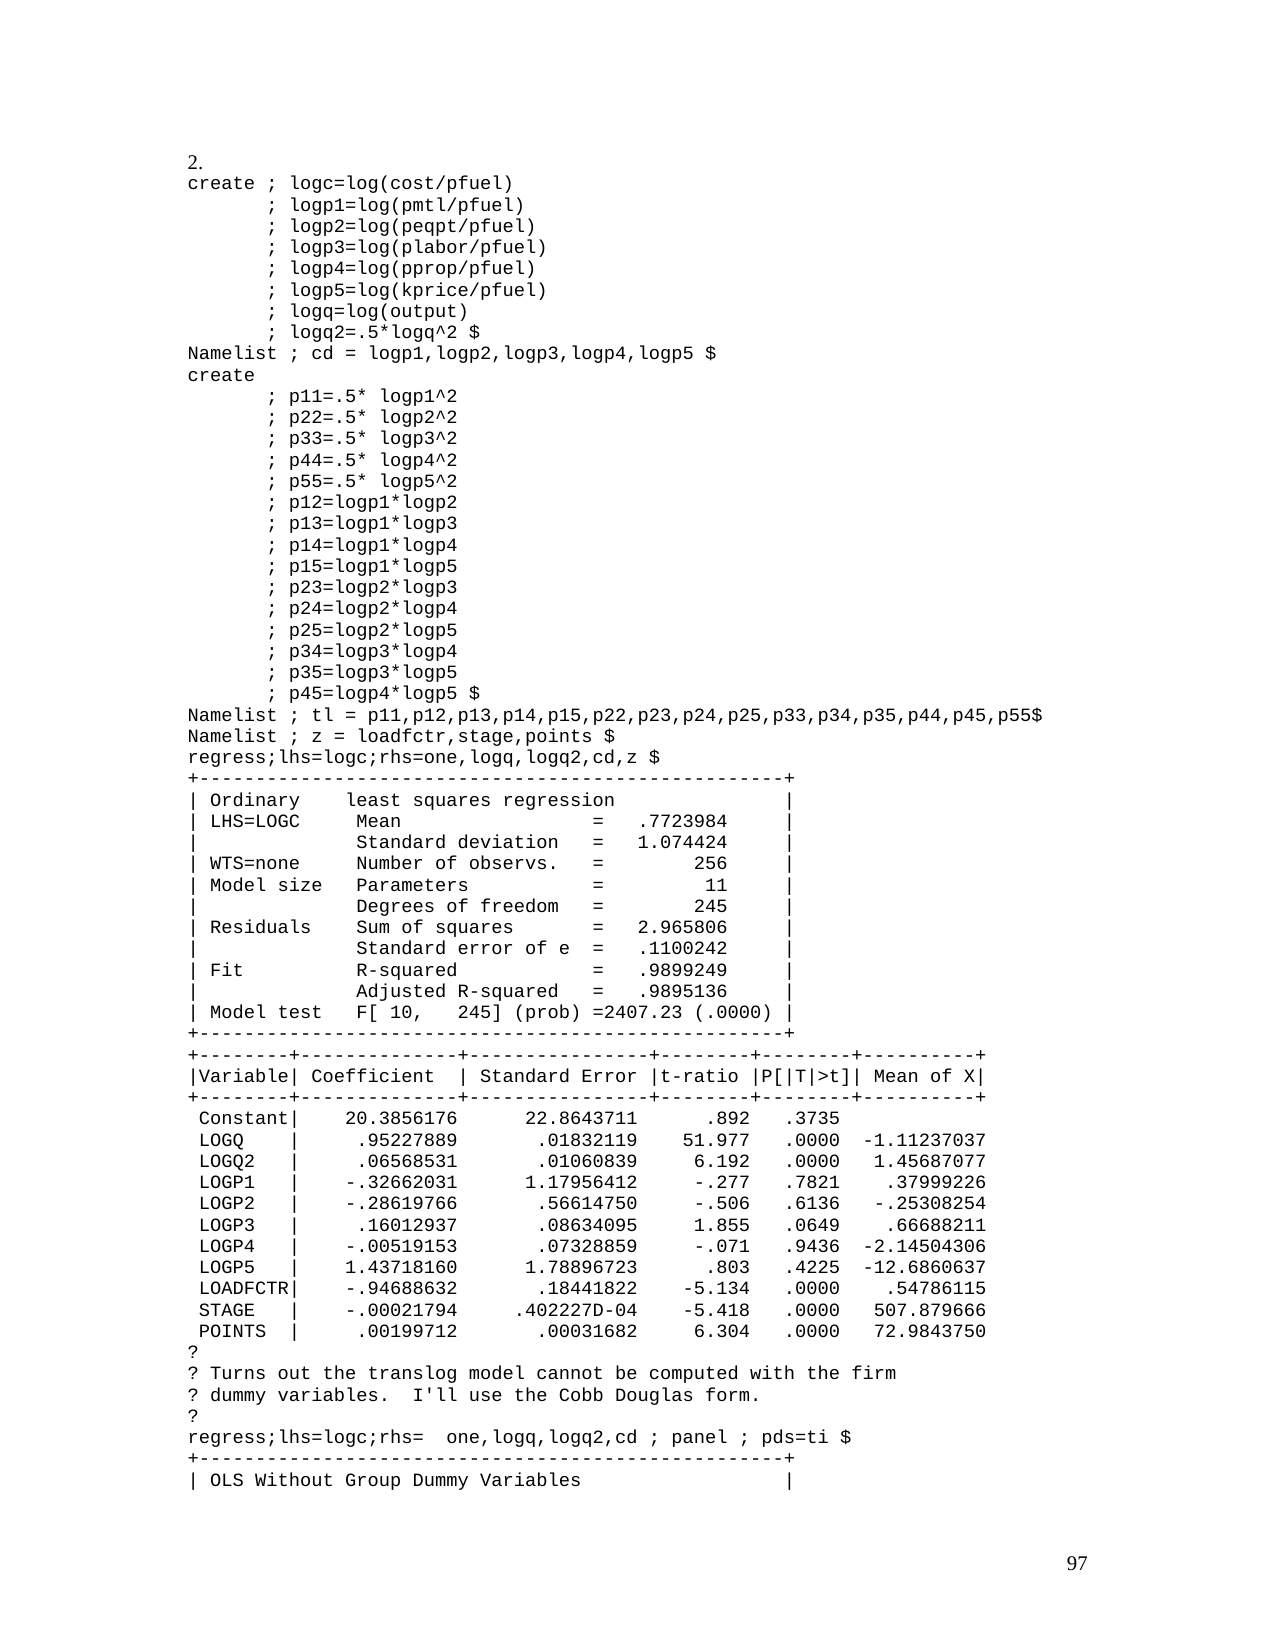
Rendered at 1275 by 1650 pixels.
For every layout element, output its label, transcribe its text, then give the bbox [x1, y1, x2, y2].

text | Degrees of freedom = 245 | [187, 897, 1087, 918]
text ; p23=logp2*logp3 [187, 578, 1087, 599]
text ; logq2=.5*logq^2 $ [187, 323, 1087, 344]
text ; p25=logp2*logp5 [187, 620, 1087, 642]
text LOGP2 | -.28619766 .56614750 -.506 .6136 -.25308254 [187, 1194, 1087, 1215]
text ; logp2=log(peqpt/pfuel) [187, 217, 1087, 238]
text | Model test F[ 10, 245] (prob) =2407.23 (.0000) | [187, 1003, 1087, 1024]
text | Standard error of e = .1100242 | [187, 939, 1087, 960]
text ; p33=.5* logp3^2 [187, 429, 1087, 450]
text ; p55=.5* logp5^2 [187, 472, 1087, 493]
text +----------------------------------------------------+ [187, 1449, 1087, 1470]
text LOGP4 | -.00519153 .07328859 -.071 .9436 -2.14504306 [187, 1237, 1087, 1258]
text regress;lhs=logc;rhs= one,logq,logq2,cd ; panel ; pds=ti $ [187, 1428, 1087, 1449]
text LOGP5 | 1.43718160 1.78896723 .803 .4225 -12.6860637 [187, 1258, 1087, 1279]
text ; p22=.5* logp2^2 [187, 408, 1087, 429]
text | Fit R-squared = .9899249 | [187, 960, 1087, 982]
text ; logp5=log(kprice/pfuel) [187, 280, 1087, 302]
text 2. [187, 150, 1087, 174]
text | OLS Without Group Dummy Variables | [187, 1470, 1087, 1492]
text |Variable| Coefficient | Standard Error |t-ratio |P[|T|>t]| Mean of X| [187, 1067, 1087, 1088]
text +--------+--------------+----------------+--------+--------+----------+ [187, 1045, 1087, 1067]
text LOADFCTR| -.94688632 .18441822 -5.134 .0000 .54786115 [187, 1279, 1087, 1300]
text create [187, 365, 1087, 387]
text Namelist ; cd = logp1,logp2,logp3,logp4,logp5 $ [187, 344, 1087, 365]
text create ; logc=log(cost/pfuel) [187, 174, 1087, 195]
text Constant| 20.3856176 22.8643711 .892 .3735 [187, 1109, 1087, 1130]
text ; logp4=log(pprop/pfuel) [187, 259, 1087, 280]
text ; p12=logp1*logp2 [187, 493, 1087, 514]
text ; p44=.5* logp4^2 [187, 450, 1087, 472]
text POINTS | .00199712 .00031682 6.304 .0000 72.9843750 [187, 1322, 1087, 1343]
text +--------+--------------+----------------+--------+--------+----------+ [187, 1088, 1087, 1109]
text LOGP3 | .16012937 .08634095 1.855 .0649 .66688211 [187, 1215, 1087, 1237]
text Namelist ; tl = p11,p12,p13,p14,p15,p22,p23,p24,p25,p33,p34,p35,p44,p45,p55$ [187, 705, 1087, 727]
text | Adjusted R-squared = .9895136 | [187, 982, 1087, 1003]
text ? Turns out the translog model cannot be computed with the firm [187, 1364, 1087, 1385]
text ; p15=logp1*logp5 [187, 557, 1087, 578]
text +----------------------------------------------------+ [187, 769, 1087, 790]
text regress;lhs=logc;rhs=one,logq,logq2,cd,z $ [187, 748, 1087, 769]
text ; logq=log(output) [187, 302, 1087, 323]
text | Residuals Sum of squares = 2.965806 | [187, 918, 1087, 939]
text +----------------------------------------------------+ [187, 1024, 1087, 1045]
text STAGE | -.00021794 .402227D-04 -5.418 .0000 66 [187, 1300, 1087, 1322]
text LOGQ2 | .06568531 .01060839 6.192 .0000 1.45687077 [187, 1152, 1087, 1173]
text ? [187, 1407, 1087, 1428]
text ; logp3=log(plabor/pfuel) [187, 238, 1087, 259]
text ; p34=logp3*logp4 [187, 642, 1087, 663]
text ? dummy variables. I'll use the Cobb Douglas form. [187, 1385, 1087, 1407]
text LOGQ | .95227889 .01832119 51.977 .0000 -1.11237037 [187, 1130, 1087, 1152]
text ; p24=logp2*logp4 [187, 599, 1087, 620]
text Namelist ; z = loadfctr,stage,points $ [187, 727, 1087, 748]
text ; logp1=log(pmtl/pfuel) [187, 195, 1087, 217]
text ; p14=logp1*logp4 [187, 535, 1087, 557]
text | LHS= Mean = .7723984 | [187, 812, 1087, 833]
text ; p35=logp3*logp5 [187, 663, 1087, 684]
text | Standard deviation = 1.074424 | [187, 833, 1087, 854]
text ; p13=logp1*logp3 [187, 514, 1087, 535]
text | Model size Parameters = 11 | [187, 875, 1087, 897]
text ; p45=logp4*logp5 $ [187, 684, 1087, 705]
text LOGP1 | -.32662031 1.17956412 -.277 .7821 .37999226 [187, 1173, 1087, 1194]
text ; p11=.5* logp1^2 [187, 387, 1087, 408]
text ? [187, 1343, 1087, 1364]
text | Ordinary least squares regression | [187, 790, 1087, 812]
text | =none Number of observs. = 256 | [187, 854, 1087, 875]
